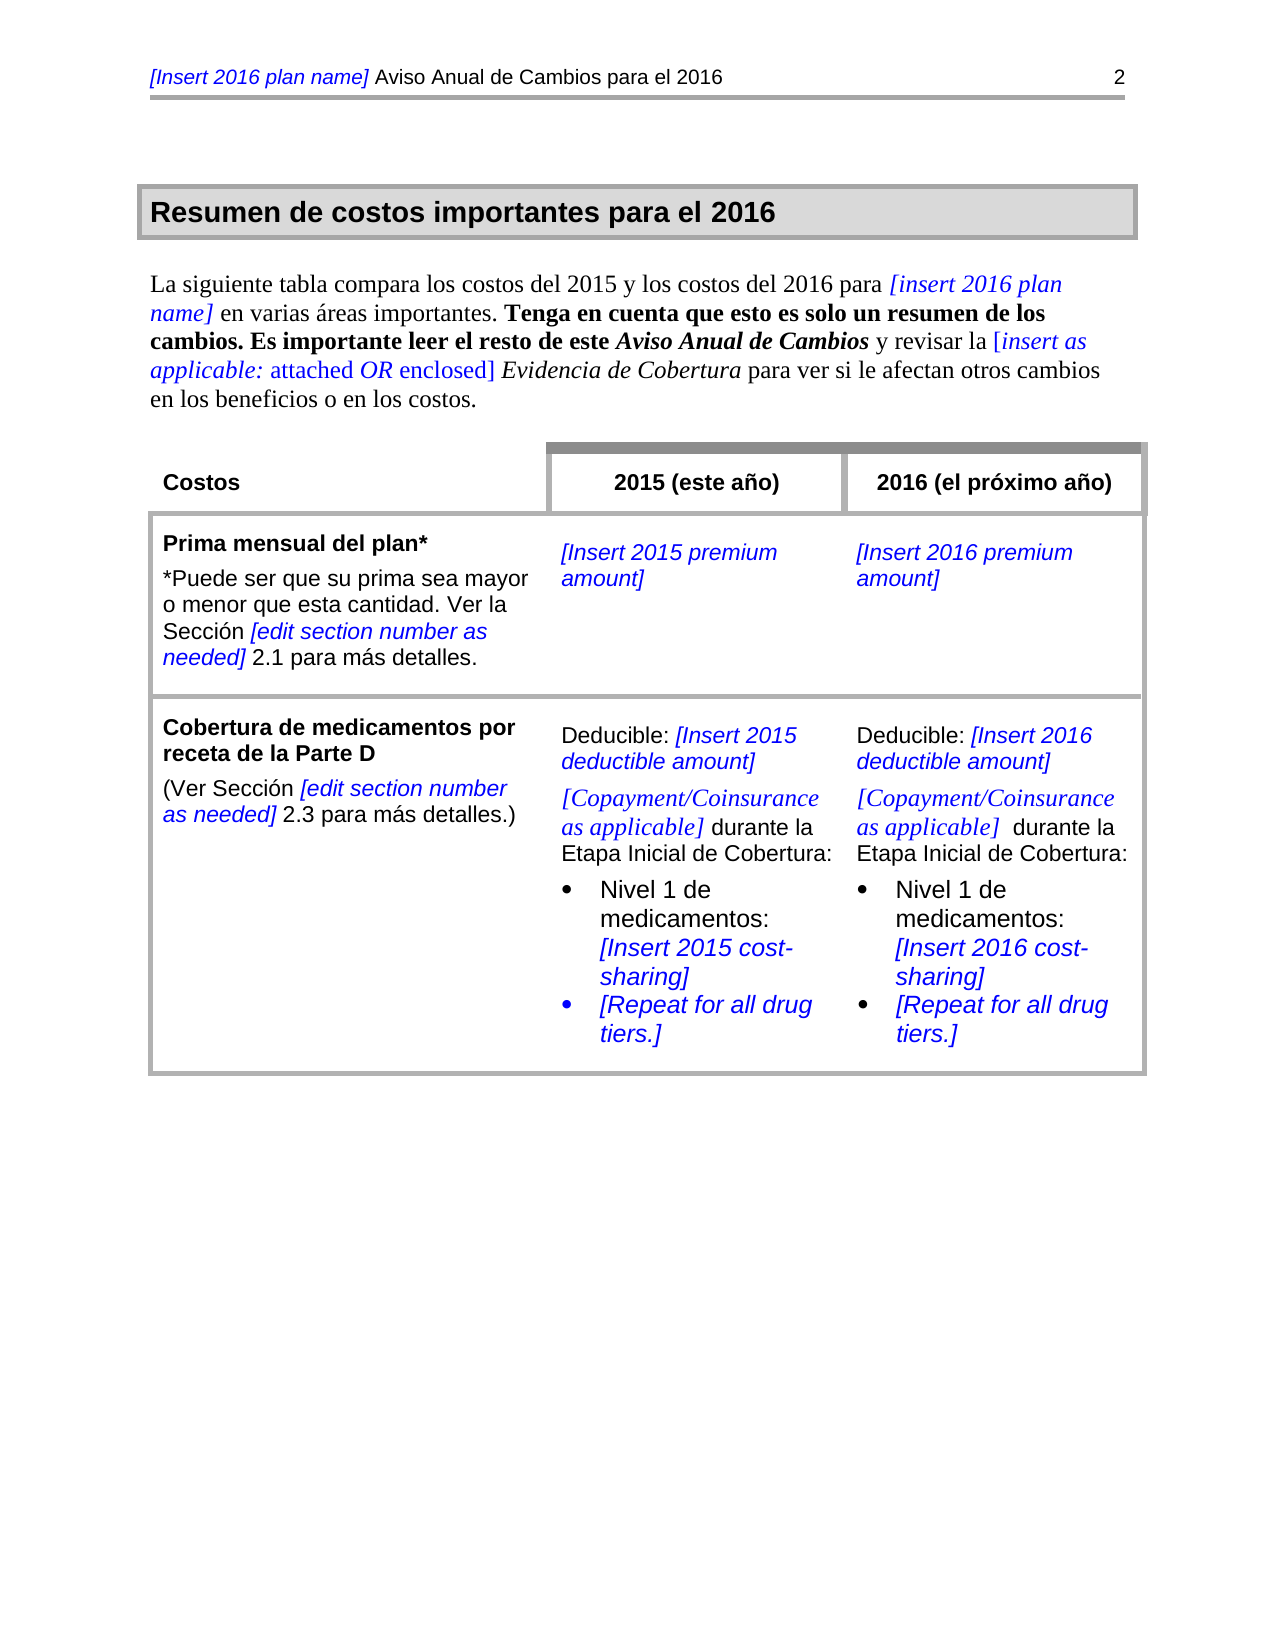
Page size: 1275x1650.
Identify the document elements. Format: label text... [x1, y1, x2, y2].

text La siguiente tabla compara los costos del 2015 y los costos del 2016 para [insert 2016 plan name] en varias áreas importantes. Tenga en cuenta que esto es solo un resumen de los cambios. Es importante leer el resto de este Aviso Anual de Cambios y revisar la [insert as applicable: attached OR enclosed] Evidencia de Cobertura para ver si le afectan otros cambios en los beneficios o en los costos. [150, 269, 1125, 413]
table_cell Deducible: [Insert 2015 deductible amount] [Copayment/Coinsurance as applicable] durante la Etapa Inicial de Cobertura: Nivel 1 de medicamentos: [Insert 2015 cost-sharing] [Repeat for all drug tiers.] [549, 699, 844, 1071]
table_cell [Insert 2016 premium amount] [844, 516, 1142, 694]
table_cell [Insert 2015 premium amount] [549, 516, 844, 694]
table_header 2016 (el próximo año) [848, 454, 1141, 511]
table_cell Prima mensual del plan* *Puede ser que su prima sea mayor o menor que esta cantidad. Ver la Sección [edit section number as needed] 2.1 para más detalles. [153, 516, 549, 694]
table_cell Cobertura de medicamentos por receta de la Parte D (Ver Sección [edit section number as needed] 2.3 para más detalles.) [153, 699, 549, 1071]
table_cell Deducible: [Insert 2016 deductible amount] [Copayment/Coinsurance as applicable] durante la Etapa Inicial de Cobertura: Nivel 1 de medicamentos: [Insert 2016 cost-sharing] [Repeat for all drug tiers.] [844, 694, 1142, 1071]
subtitle Resumen de costos importantes para el 2016 [142, 189, 1133, 235]
table_header 2015 (este año) [552, 454, 841, 511]
table_header Costos [151, 442, 546, 511]
